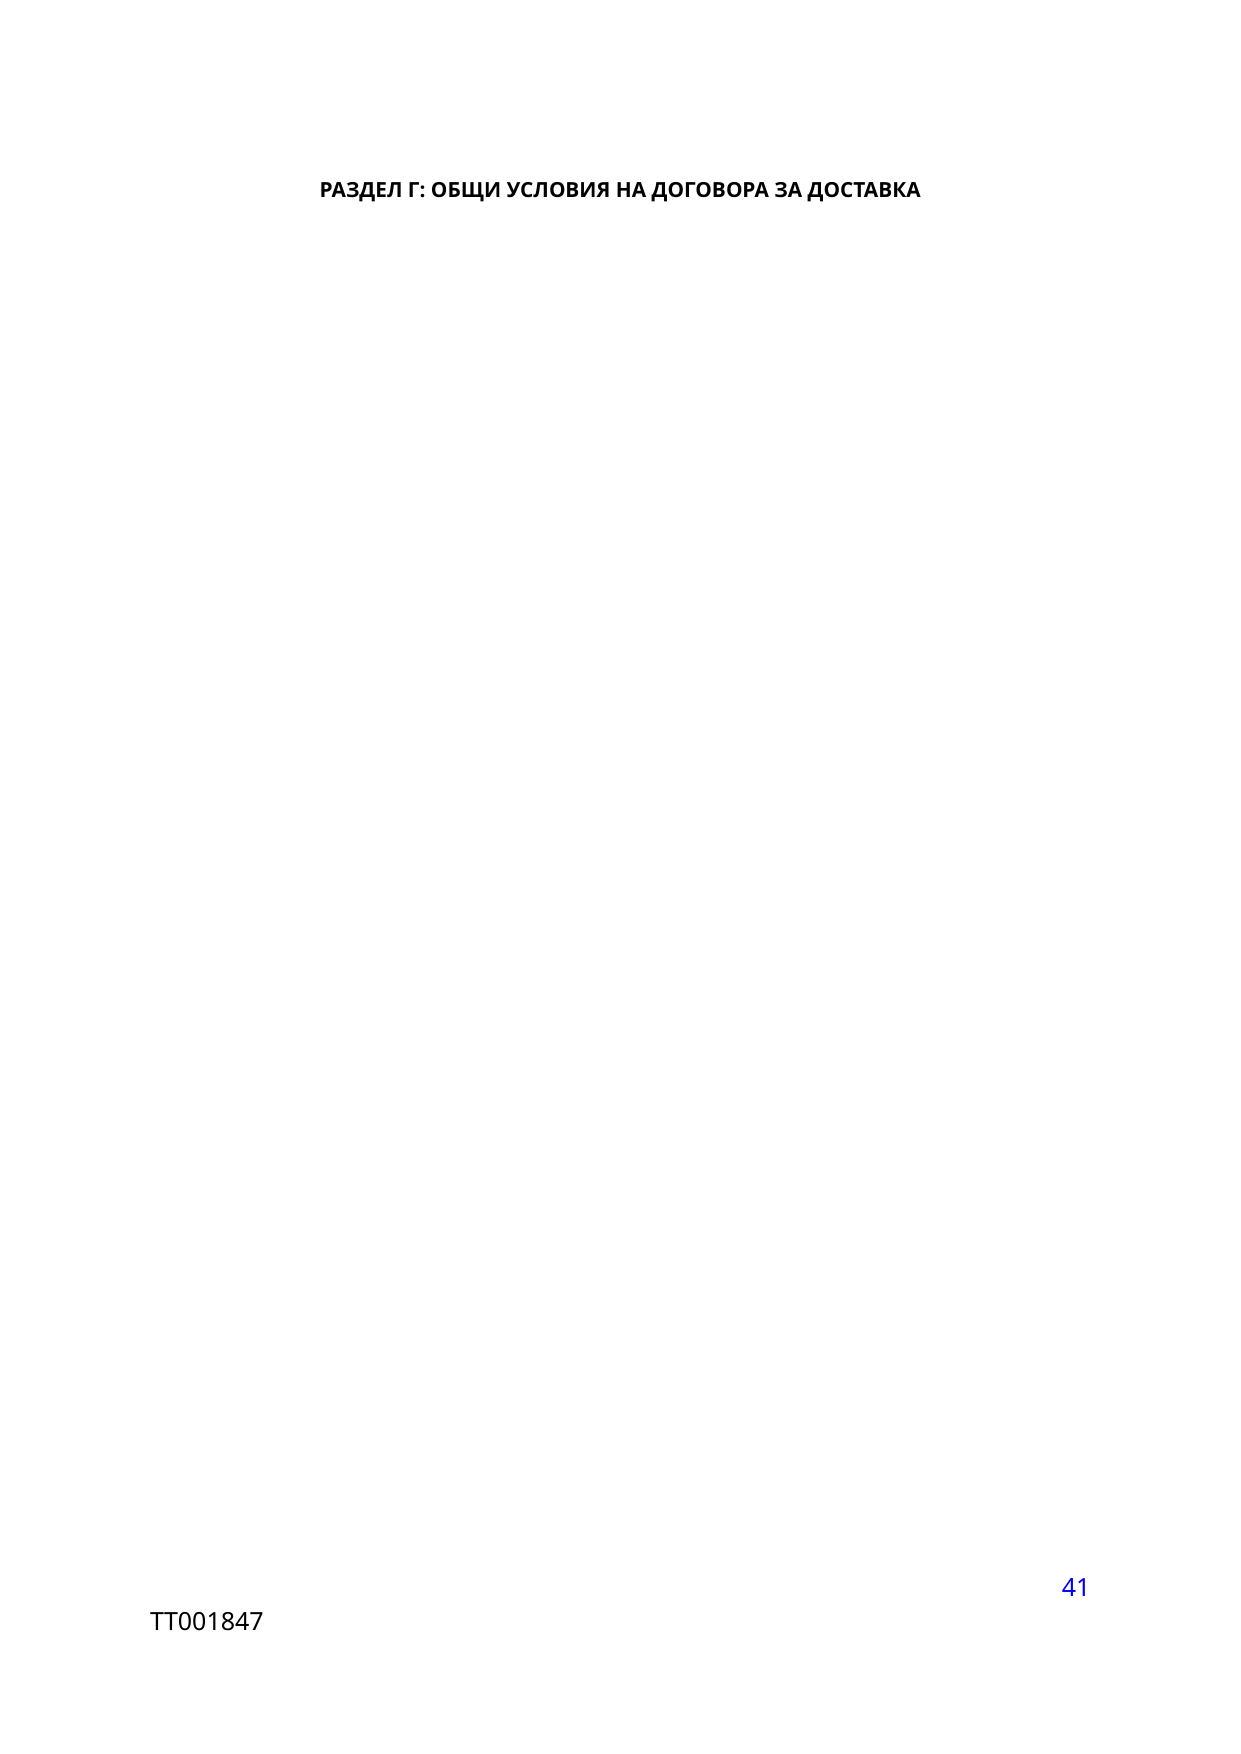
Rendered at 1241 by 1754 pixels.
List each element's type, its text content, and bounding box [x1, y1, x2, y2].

text РАЗДЕЛ Г: ОБЩИ УСЛОВИЯ НА ДОГОВОРА ЗА ДОСТАВКА [150, 175, 1090, 203]
